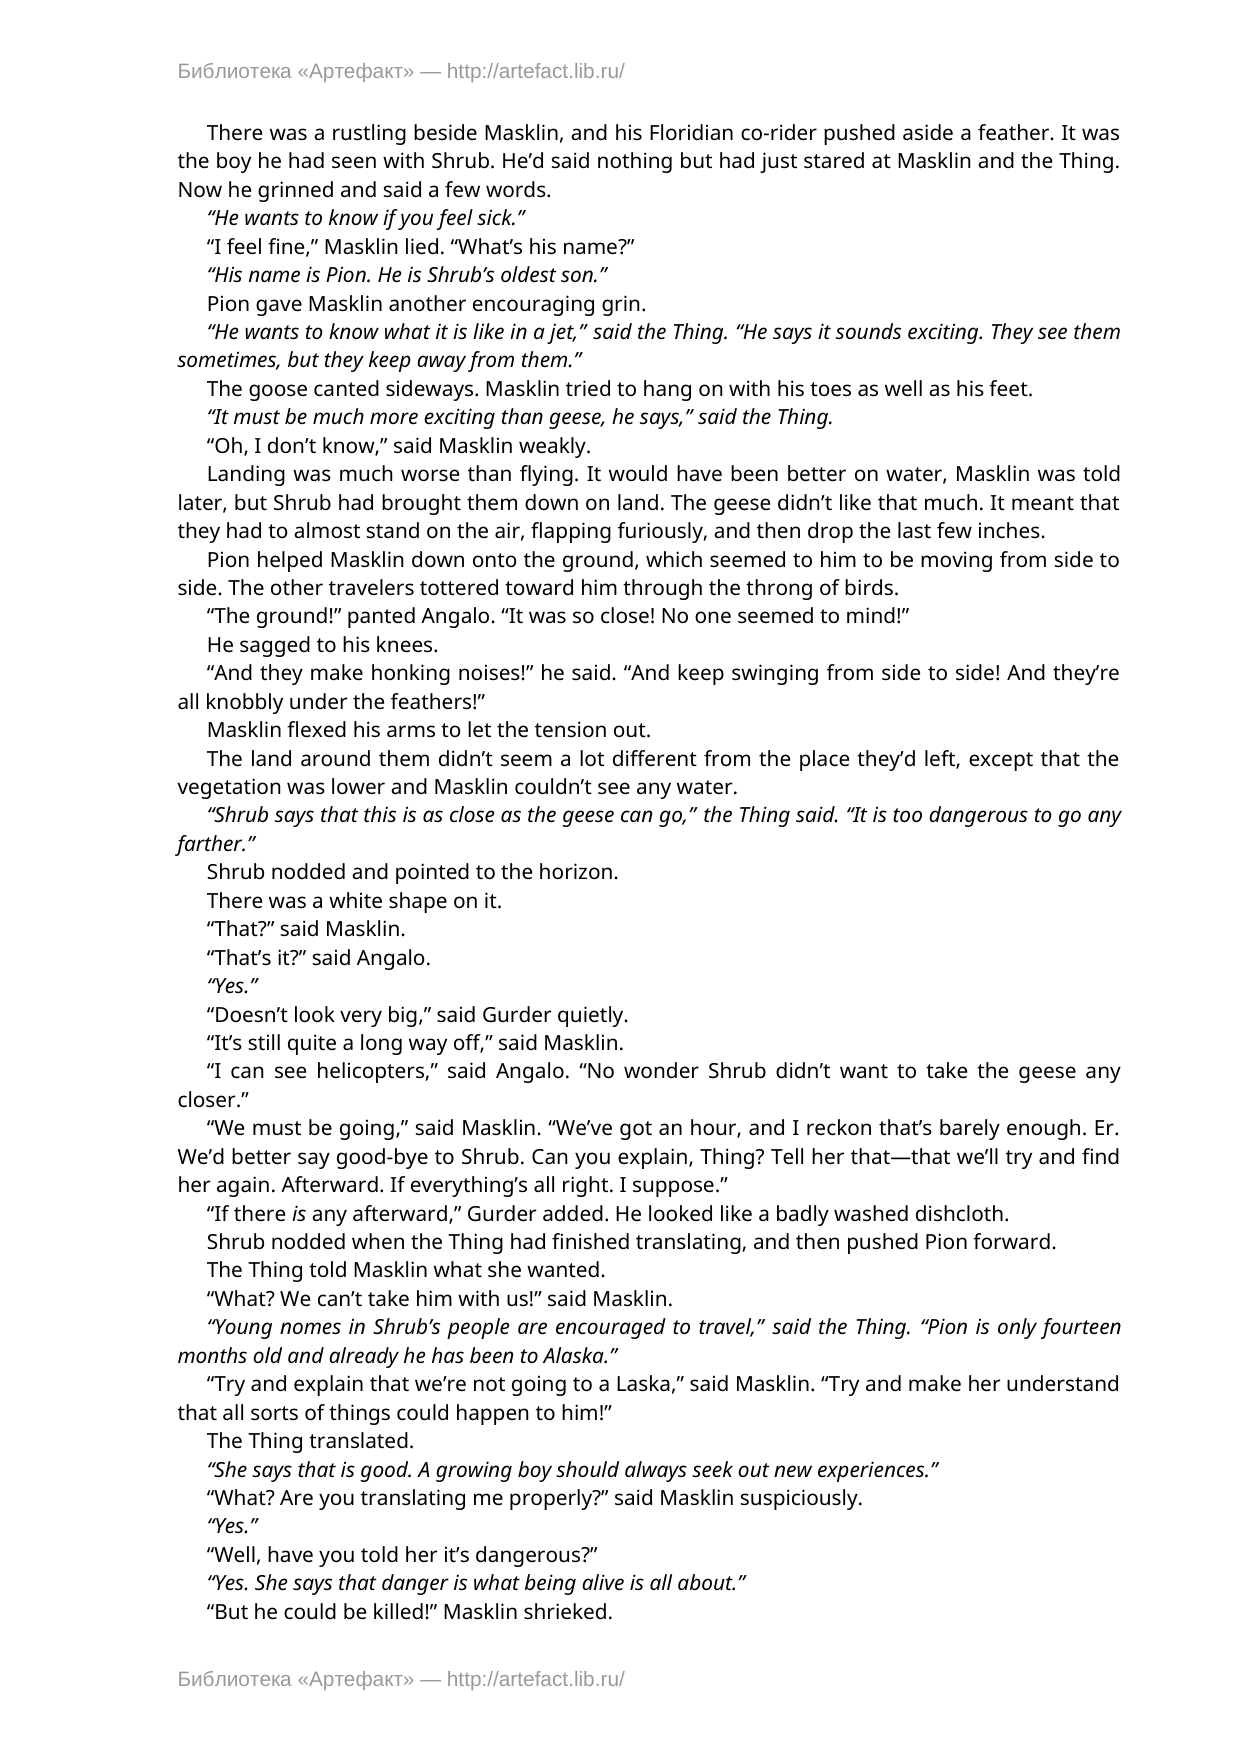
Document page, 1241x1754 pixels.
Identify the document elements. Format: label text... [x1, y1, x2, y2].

text “His name is Pion. He is Shrub’s oldest son.” [177, 260, 1122, 289]
text There was a white shape on it. [177, 886, 1122, 914]
text The Thing translated. [177, 1426, 1122, 1455]
text There was a rustling beside Masklin, and his Floridian co-rider pushed aside a feather. It was the boy he had seen with Shrub. He’d said nothing but had just stared at Masklin and the Thing. Now he grinned and said a few words. [177, 118, 1122, 203]
text “It’s still quite a long way off,” said Masklin. [177, 1028, 1122, 1057]
text Masklin flexed his arms to let the tension out. [177, 715, 1122, 744]
text “She says that is good. A growing boy should always seek out new experiences.” [177, 1455, 1122, 1483]
text “It must be much more exciting than geese, he says,” said the Thing. [177, 402, 1122, 431]
text Shrub nodded when the Thing had finished translating, and then pushed Pion forward. [177, 1227, 1122, 1256]
text “That’s it?” said Angalo. [177, 943, 1122, 971]
text Pion gave Masklin another encouraging grin. [177, 289, 1122, 317]
text “Yes.” [177, 1512, 1122, 1540]
text “What? Are you translating me properly?” said Masklin suspiciously. [177, 1483, 1122, 1512]
text He sagged to his knees. [177, 630, 1122, 658]
text “I can see helicopters,” said Angalo. “No wonder Shrub didn’t want to take the geese any closer.” [177, 1057, 1122, 1113]
text The Thing told Masklin what she wanted. [177, 1256, 1122, 1284]
text “But he could be killed!” Masklin shrieked. [177, 1597, 1122, 1625]
text Pion helped Masklin down onto the ground, which seemed to him to be moving from side to side. The other travelers tottered toward him through the throng of birds. [177, 545, 1122, 602]
text “He wants to know what it is like in a jet,” said the Thing. “He says it sounds exciting. They see them sometimes, but they keep away from them.” [177, 317, 1122, 374]
text “We must be going,” said Masklin. “We’ve got an hour, and I reckon that’s barely enough. Er. We’d better say good-bye to Shrub. Can you explain, Thing? Tell her that—that we’ll try and find her again. Afterward. If everything’s all right. I suppose.” [177, 1113, 1122, 1199]
text “I feel fine,” Masklin lied. “What’s his name?” [177, 232, 1122, 260]
text The goose canted sideways. Masklin tried to hang on with his toes as well as his feet. [177, 374, 1122, 402]
text “And they make honking noises!” he said. “And keep swinging from side to side! And they’re all knobbly under the feathers!” [177, 658, 1122, 715]
text “Doesn’t look very big,” said Gurder quietly. [177, 1000, 1122, 1028]
text “Shrub says that this is as close as the geese can go,” the Thing said. “It is too dangerous to go any farther.” [177, 801, 1122, 857]
text “He wants to know if you feel sick.” [177, 203, 1122, 232]
text “That?” said Masklin. [177, 914, 1122, 943]
text “What? We can’t take him with us!” said Masklin. [177, 1284, 1122, 1312]
text “The ground!” panted Angalo. “It was so close! No one seemed to mind!” [177, 602, 1122, 630]
text “Yes.” [177, 971, 1122, 1000]
text “Try and explain that we’re not going to a Laska,” said Masklin. “Try and make her understand that all sorts of things could happen to him!” [177, 1369, 1122, 1426]
text “Young nomes in Shrub’s people are encouraged to travel,” said the Thing. “Pion is only fourteen months old and already he has been to Alaska.” [177, 1312, 1122, 1369]
text Landing was much worse than flying. It would have been better on water, Masklin was told later, but Shrub had brought them down on land. The geese didn’t like that much. It meant that they had to almost stand on the air, flapping furiously, and then drop the last few inches. [177, 459, 1122, 545]
text “If there is any afterward,” Gurder added. He looked like a badly washed dishcloth. [177, 1199, 1122, 1227]
text The land around them didn’t seem a lot different from the place they’d left, except that the vegetation was lower and Masklin couldn’t see any water. [177, 744, 1122, 801]
text “Well, have you told her it’s dangerous?” [177, 1540, 1122, 1568]
text “Yes. She says that danger is what being alive is all about.” [177, 1568, 1122, 1597]
text “Oh, I don’t know,” said Masklin weakly. [177, 431, 1122, 459]
text Shrub nodded and pointed to the horizon. [177, 857, 1122, 886]
